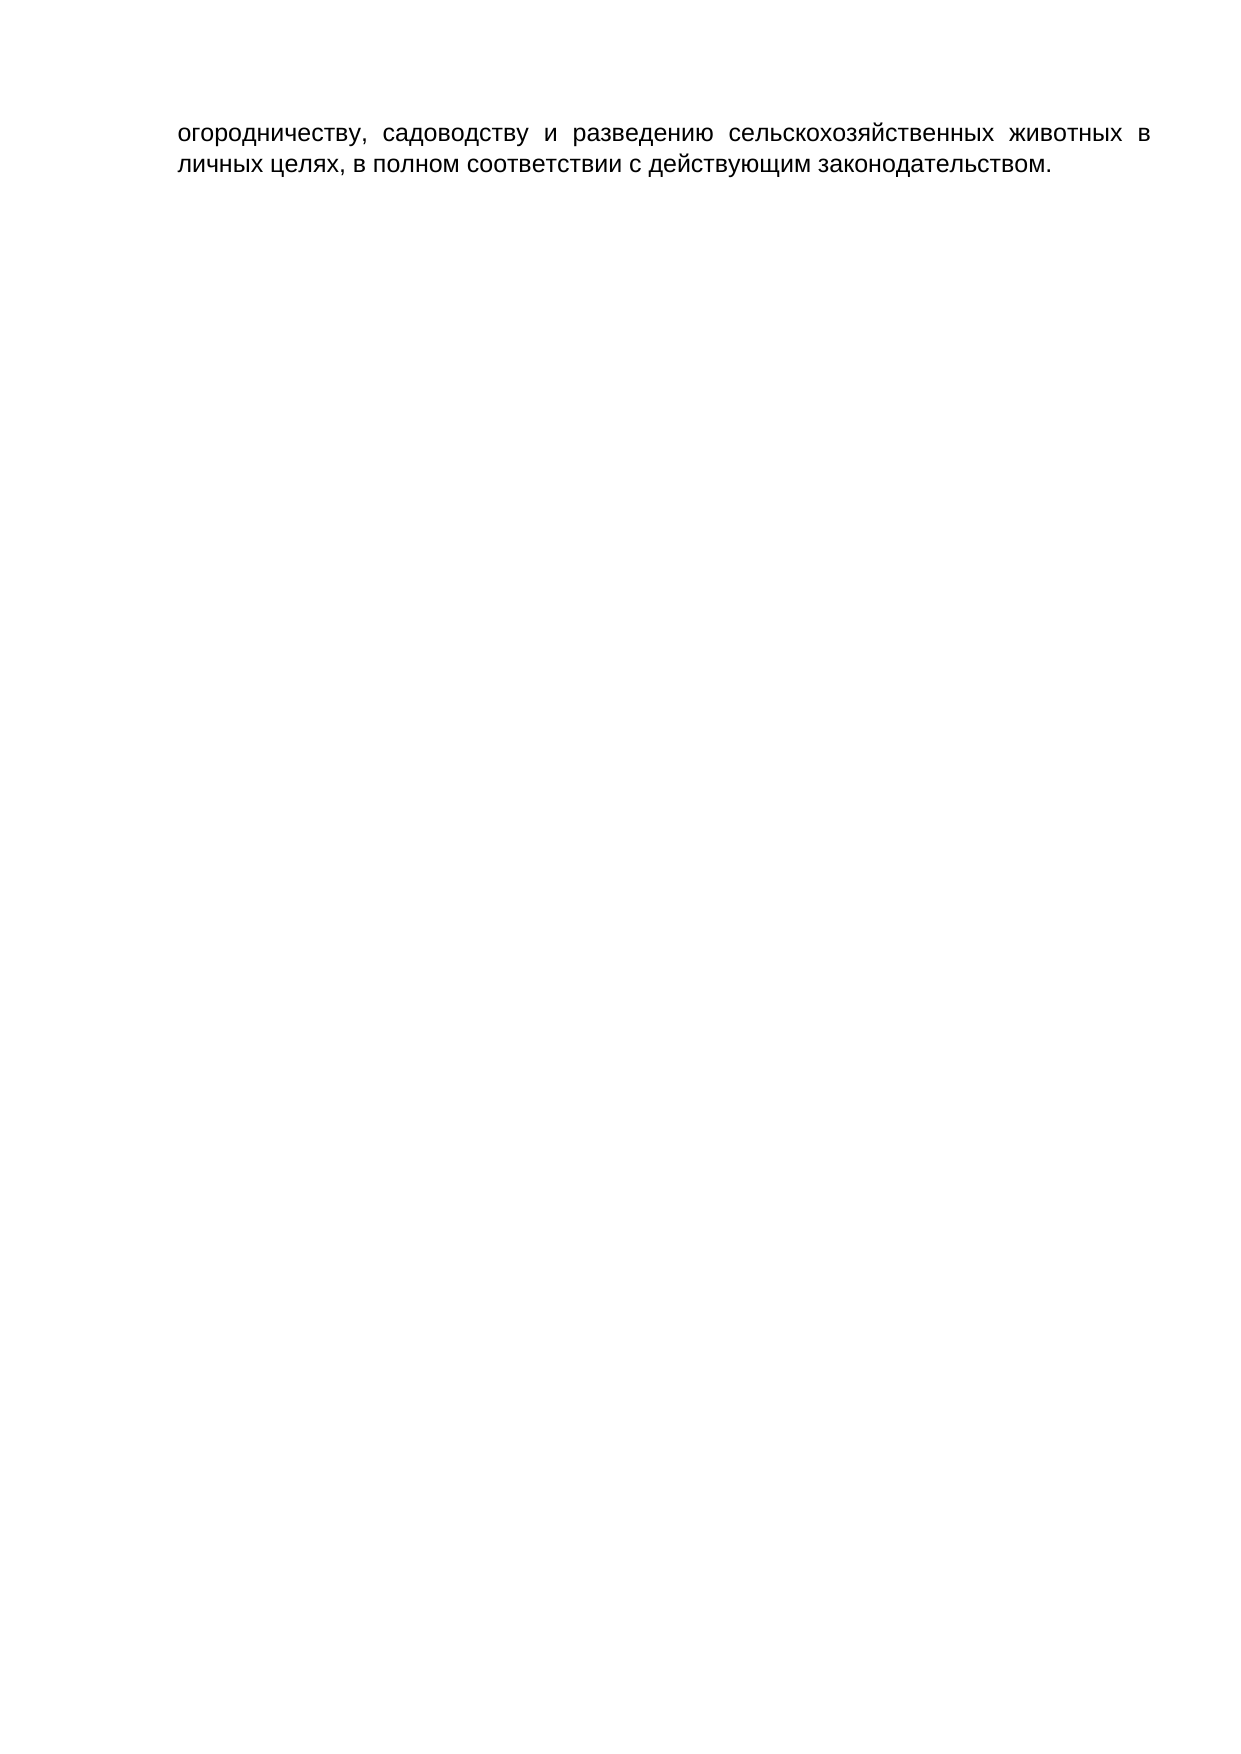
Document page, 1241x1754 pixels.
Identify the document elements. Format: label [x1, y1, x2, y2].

text [177, 118, 1152, 178]
